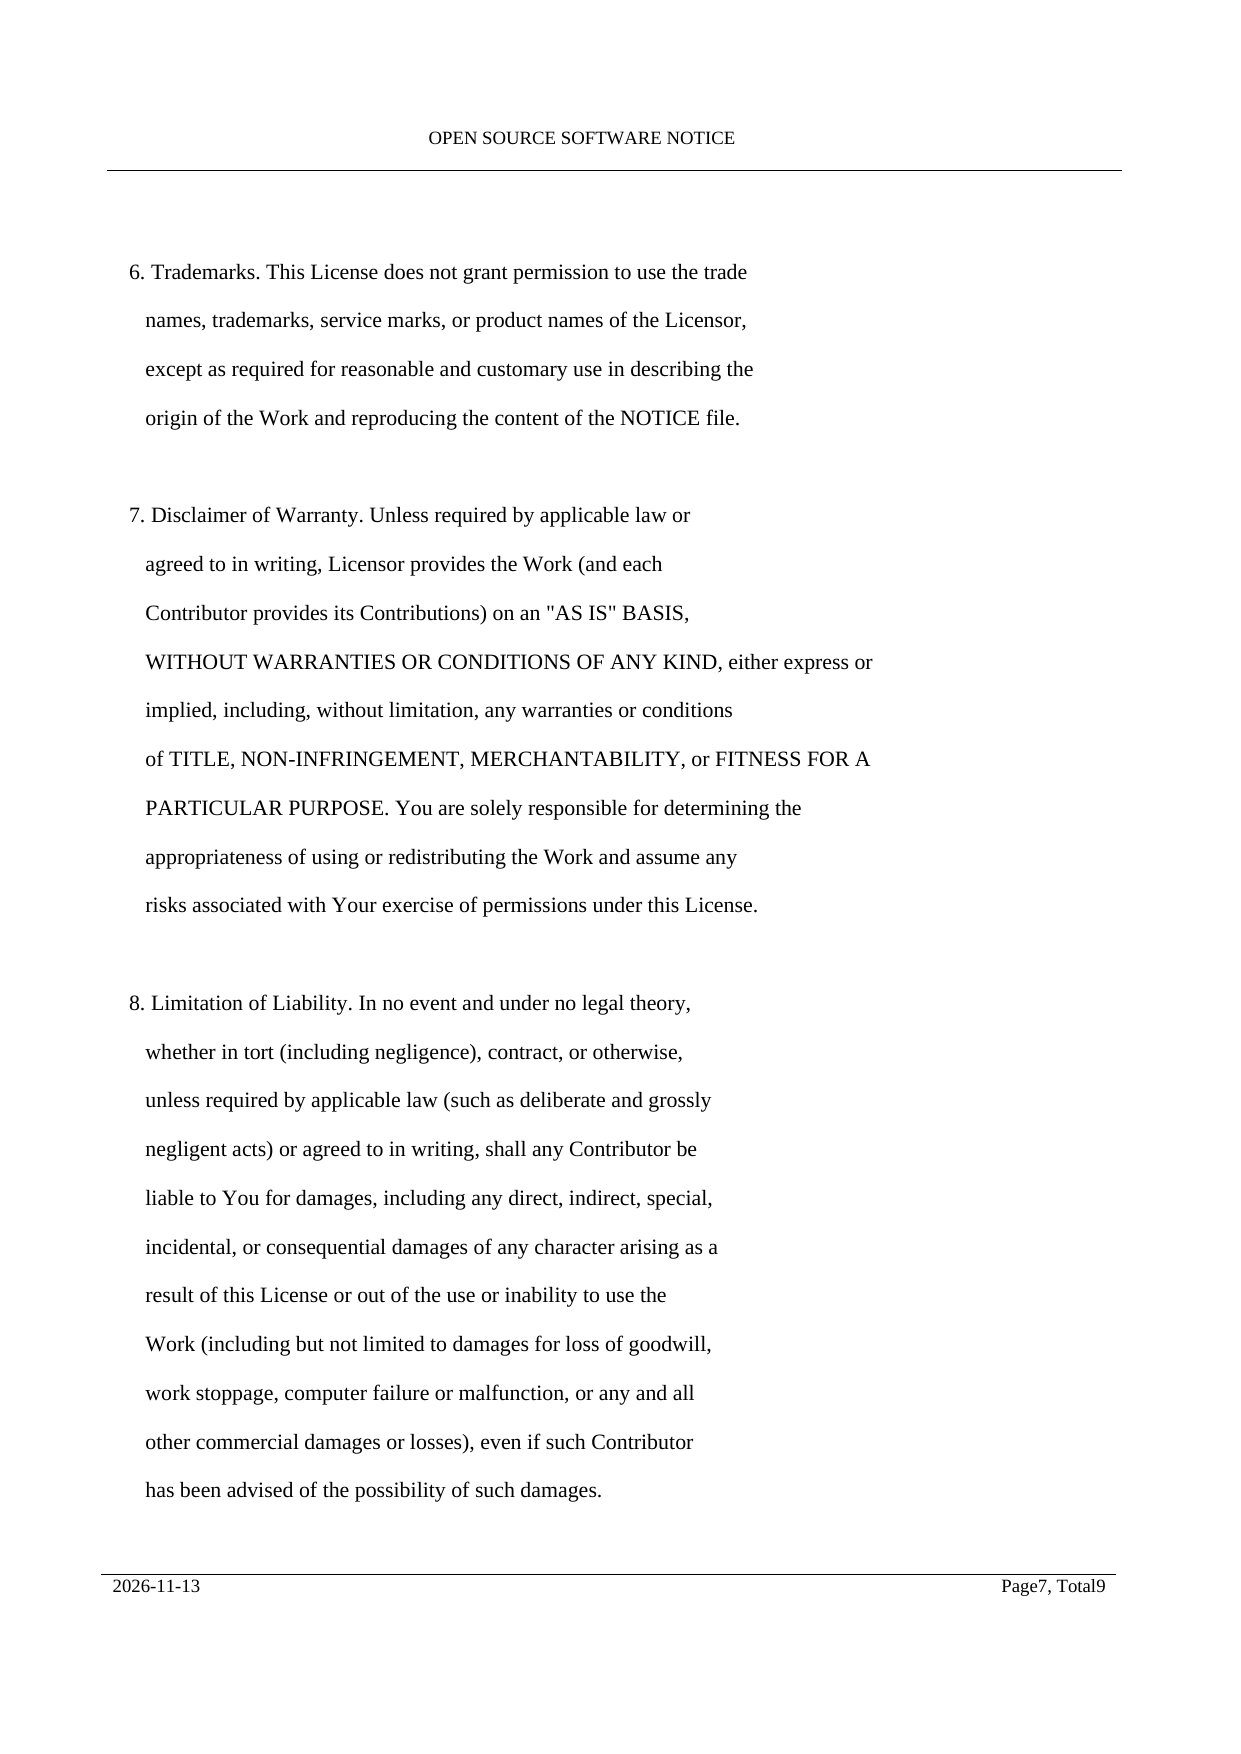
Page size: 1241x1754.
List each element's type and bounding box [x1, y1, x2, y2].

text [112, 206, 1128, 1506]
